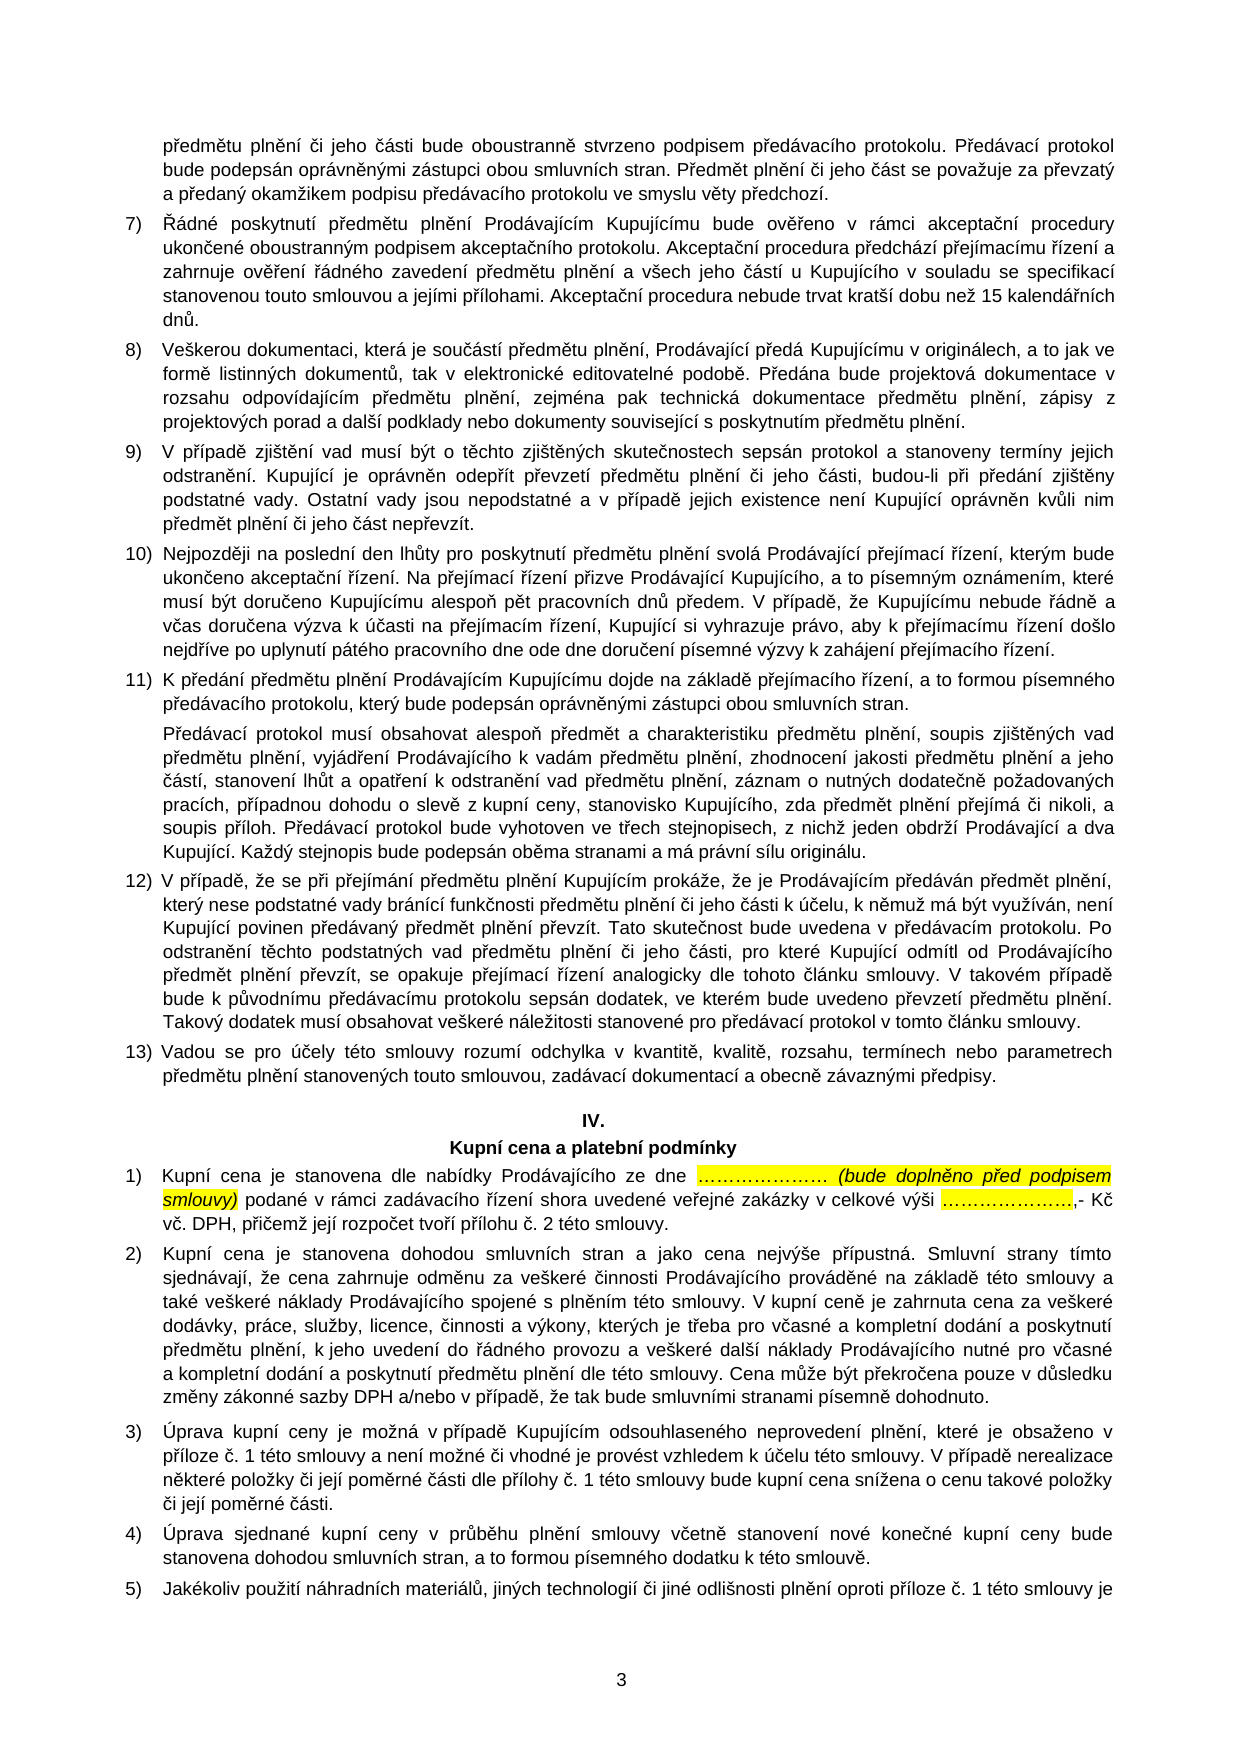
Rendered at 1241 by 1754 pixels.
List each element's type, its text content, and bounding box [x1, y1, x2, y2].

text Kupní cena a platební podmínky [88, 1139, 1099, 1158]
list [125, 1576, 1113, 1600]
text IV. [88, 1112, 1099, 1131]
list K předání předmětu plnění Prodávajícím Kupujícímu dojde na základě přejímacího řízení, a to formou písemného předávacího protokolu, který bude podepsán oprávněnými zástupci obou smluvních stran. [125, 667, 1115, 715]
list Úprava kupní ceny je možná v případě Kupujícím odsouhlaseného neprovedení plnění, které je obsaženo v příloze č. 1 této smlouvy a není možné či vhodné je provést vzhledem k účelu této smlouvy. V případě nerealizace některé položky či její poměrné části dle přílohy č. 1 této smlouvy bude kupní cena snížena o cenu takové položky či její poměrné části. [125, 1419, 1113, 1515]
list V případě zjištění vad musí být o těchto zjištěných skutečnostech sepsán protokol a stanoveny termíny jejich odstranění. Kupující je oprávněn odepřít převzetí předmětu plnění či jeho části, budou-li při předání zjištěny podstatné vady. Ostatní vady jsou nepodstatné a v případě jejich existence není Kupující oprávněn kvůli nim předmět plnění či jeho část nepřevzít. [125, 439, 1115, 535]
list Vadou se pro účely této smlouvy rozumí odchylka v kvantitě, kvalitě, rozsahu, termínech nebo parametrech předmětu plnění stanovených touto smlouvou, zadávací dokumentací a obecně závaznými předpisy. [125, 1040, 1113, 1087]
text Předávací protokol musí obsahovat alespoň předmět a charakteristiku předmětu plnění, soupis zjištěných vad předmětu plnění, vyjádření Prodávajícího k vadám předmětu plnění, zhodnocení jakosti předmětu plnění a jeho částí, stanovení lhůt a opatření k odstranění vad předmětu plnění, záznam o nutných dodatečně požadovaných pracích, případnou dohodu o slevě z kupní ceny, stanovisko Kupujícího, zda předmět plnění přejímá či nikoli, a soupis příloh. Předávací protokol bude vyhotoven ve třech stejnopisech, z nichž jeden obdrží Prodávající a dva Kupující. Každý stejnopis bude podepsán oběma stranami a má právní sílu originálu. [163, 722, 1115, 863]
list Kupní cena je stanovena dohodou smluvních stran a jako cena nejvýše přípustná. Smluvní strany tímto sjednávají, že cena zahrnuje odměnu za veškeré činnosti Prodávajícího prováděné na základě této smlouvy a také veškeré náklady Prodávajícího spojené s plněním této smlouvy. V kupní ceně je zahrnuta cena za veškeré dodávky, práce, služby, licence, činnosti a výkony, kterých je třeba pro včasné a kompletní dodání a poskytnutí předmětu plnění, k jeho uvedení do řádného provozu a veškeré další náklady Prodávajícího nutné pro včasné a kompletní dodání a poskytnutí předmětu plnění dle této smlouvy. Cena může být překročena pouze v důsledku změny zákonné sazby DPH a/nebo v případě, že tak bude smluvními stranami písemně dohodnuto. [125, 1241, 1113, 1409]
list Nejpozději na poslední den lhůty pro poskytnutí předmětu plnění svolá Prodávající přejímací řízení, kterým bude ukončeno akceptační řízení. Na přejímací řízení přizve Prodávající Kupujícího, a to písemným oznámením, které musí být doručeno Kupujícímu alespoň pět pracovních dnů předem. V případě, že Kupujícímu nebude řádně a včas doručena výzva k účasti na přejímacím řízení, Kupující si vyhrazuje právo, aby k přejímacímu řízení došlo nejdříve po uplynutí pátého pracovního dne ode dne doručení písemné výzvy k zahájení přejímacího řízení. [125, 541, 1115, 661]
list Veškerou dokumentaci, která je součástí předmětu plnění, Prodávající předá Kupujícímu v originálech, a to jak ve formě listinných dokumentů, tak v elektronické editovatelné podobě. Předána bude projektová dokumentace v rozsahu odpovídajícím předmětu plnění, zejména pak technická dokumentace předmětu plnění, zápisy z projektových porad a další podklady nebo dokumenty související s poskytnutím předmětu plnění. [125, 337, 1115, 433]
list Řádné poskytnutí předmětu plnění Prodávajícím Kupujícímu bude ověřeno v rámci akceptační procedury ukončené oboustranným podpisem akceptačního protokolu. Akceptační procedura předchází přejímacímu řízení a zahrnuje ověření řádného zavedení předmětu plnění a všech jeho částí u Kupujícího v souladu se specifikací stanovenou touto smlouvou a jejími přílohami. Akceptační procedura nebude trvat kratší dobu než 15 kalendářních dnů. [125, 211, 1115, 331]
list Úprava sjednané kupní ceny v průběhu plnění smlouvy včetně stanovení nové konečné kupní ceny bude stanovena dohodou smluvních stran, a to formou písemného dodatku k této smlouvě. [125, 1522, 1113, 1569]
list Kupní cena je stanovena dle nabídky Prodávajícího ze dne ………………… (bude doplněno před podpisem smlouvy) podané v rámci zadávacího řízení shora uvedené veřejné zakázky v celkové výši …………………,- Kč vč. DPH, přičemž její rozpočet tvoří přílohu č. 2 této smlouvy. [125, 1163, 1113, 1235]
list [125, 133, 1115, 205]
list V případě, že se při přejímání předmětu plnění Kupujícím prokáže, že je Prodávajícím předáván předmět plnění, který nese podstatné vady bránící funkčnosti předmětu plnění či jeho části k účelu, k němuž má být využíván, není Kupující povinen předávaný předmět plnění převzít. Tato skutečnost bude uvedena v předávacím protokolu. Po odstranění těchto podstatných vad předmětu plnění či jeho části, pro které Kupující odmítl od Prodávajícího předmět plnění převzít, se opakuje přejímací řízení analogicky dle tohoto článku smlouvy. V takovém případě bude k původnímu předávacímu protokolu sepsán dodatek, ve kterém bude uvedeno převzetí předmětu plnění. Takový dodatek musí obsahovat veškeré náležitosti stanovené pro předávací protokol v tomto článku smlouvy. [125, 869, 1113, 1034]
